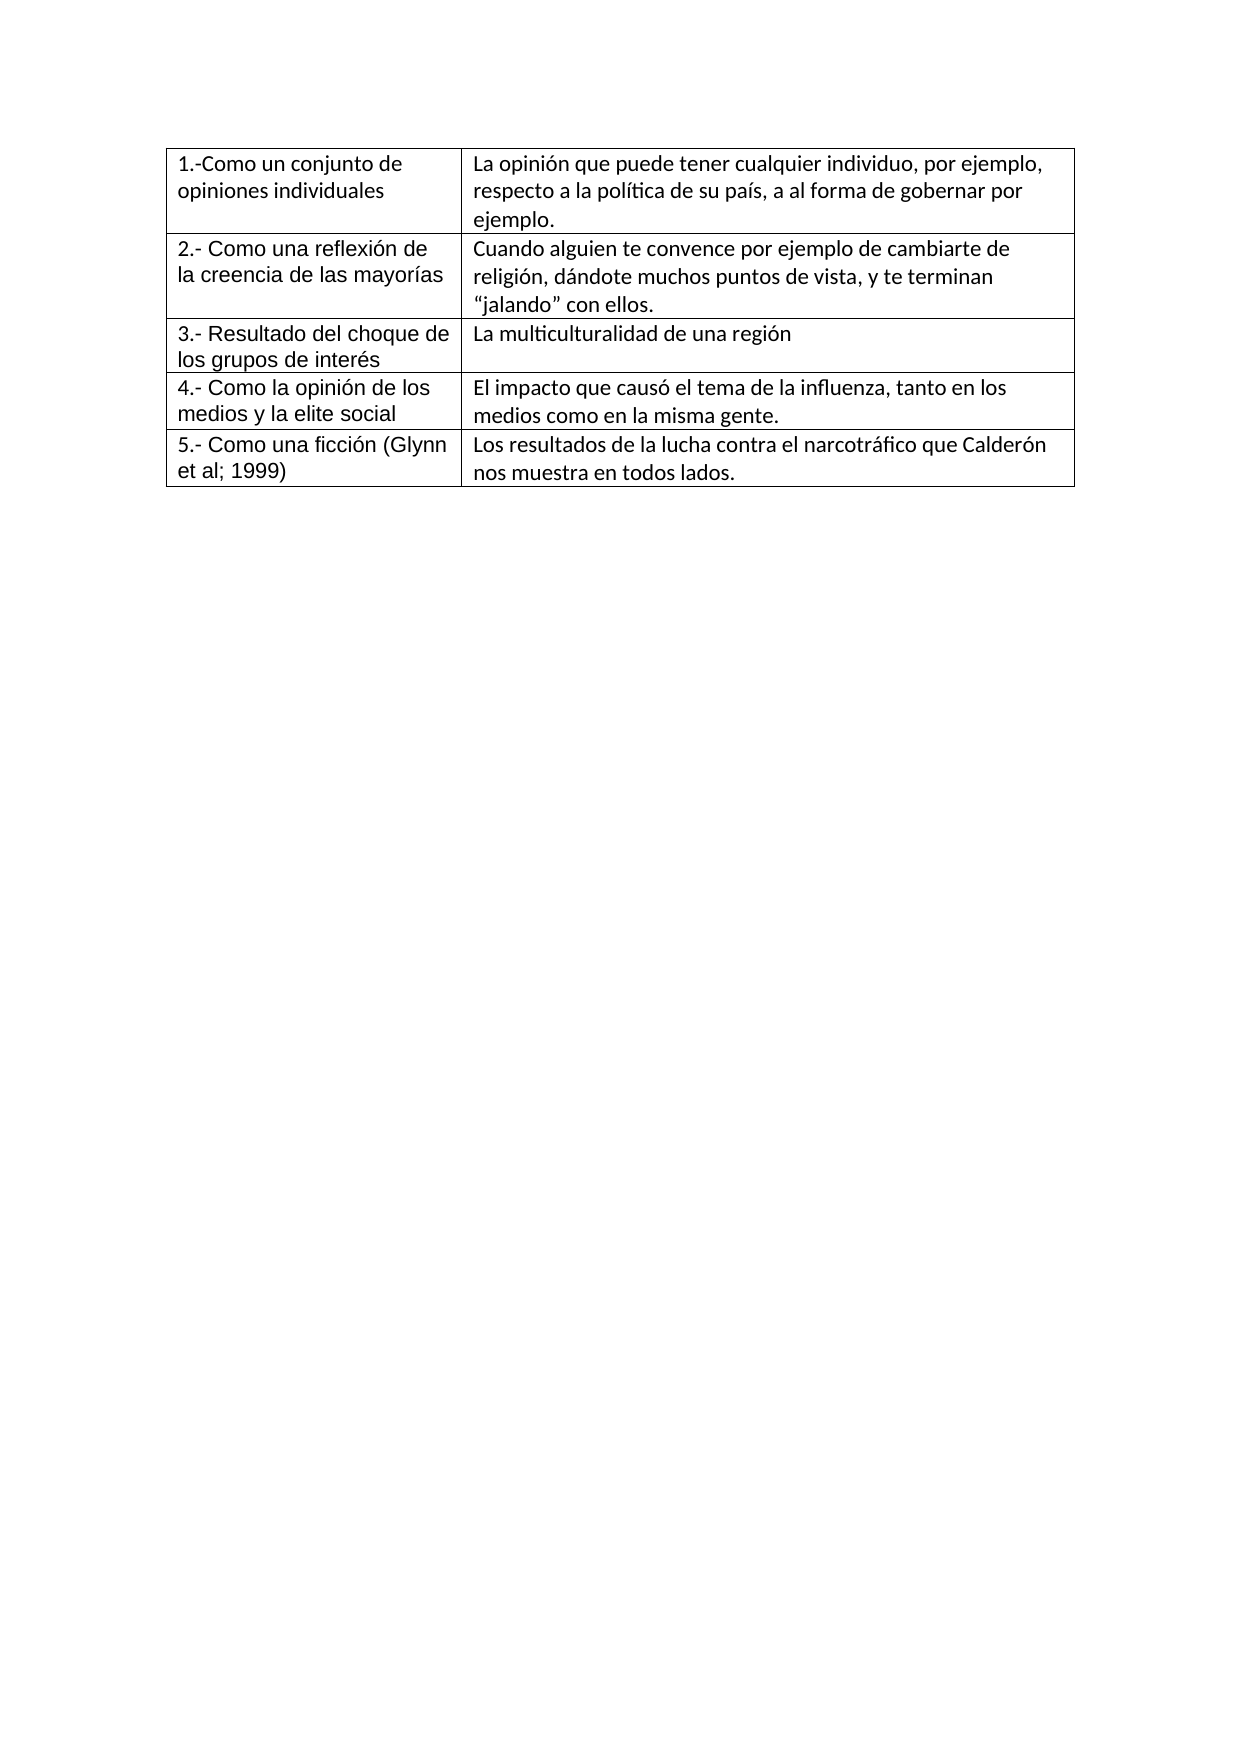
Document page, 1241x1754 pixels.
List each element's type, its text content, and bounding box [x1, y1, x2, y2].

table_header La opinión que puede tener cualquier individuo, por ejemplo, respecto a la política de su país, a al forma de gobernar por ejemplo. [462, 149, 1074, 233]
table_cell Cuando alguien te convence por ejemplo de cambiarte de religión, dándote muchos puntos de vista, y te terminan “jalando” con ellos. [462, 234, 1074, 318]
table_cell 2.- Como una reflexión de la creencia de las mayorías [167, 234, 461, 318]
table_cell Los resultados de la lucha contra el narcotráfico que Calderón nos muestra en todos lados. [462, 430, 1074, 486]
table_cell La multiculturalidad de una región [462, 319, 1074, 372]
table_cell 5.- Como una ficción (Glynn et al; 1999) [167, 430, 461, 486]
table_cell 3.- Resultado del choque de los grupos de interés [167, 319, 461, 372]
table_cell 4.- Como la opinión de los medios y la elite social [167, 373, 461, 429]
table_cell El impacto que causó el tema de la influenza, tanto en los medios como en la misma gente. [462, 373, 1074, 429]
table_header 1.-Como un conjunto de opiniones individuales [167, 149, 461, 233]
